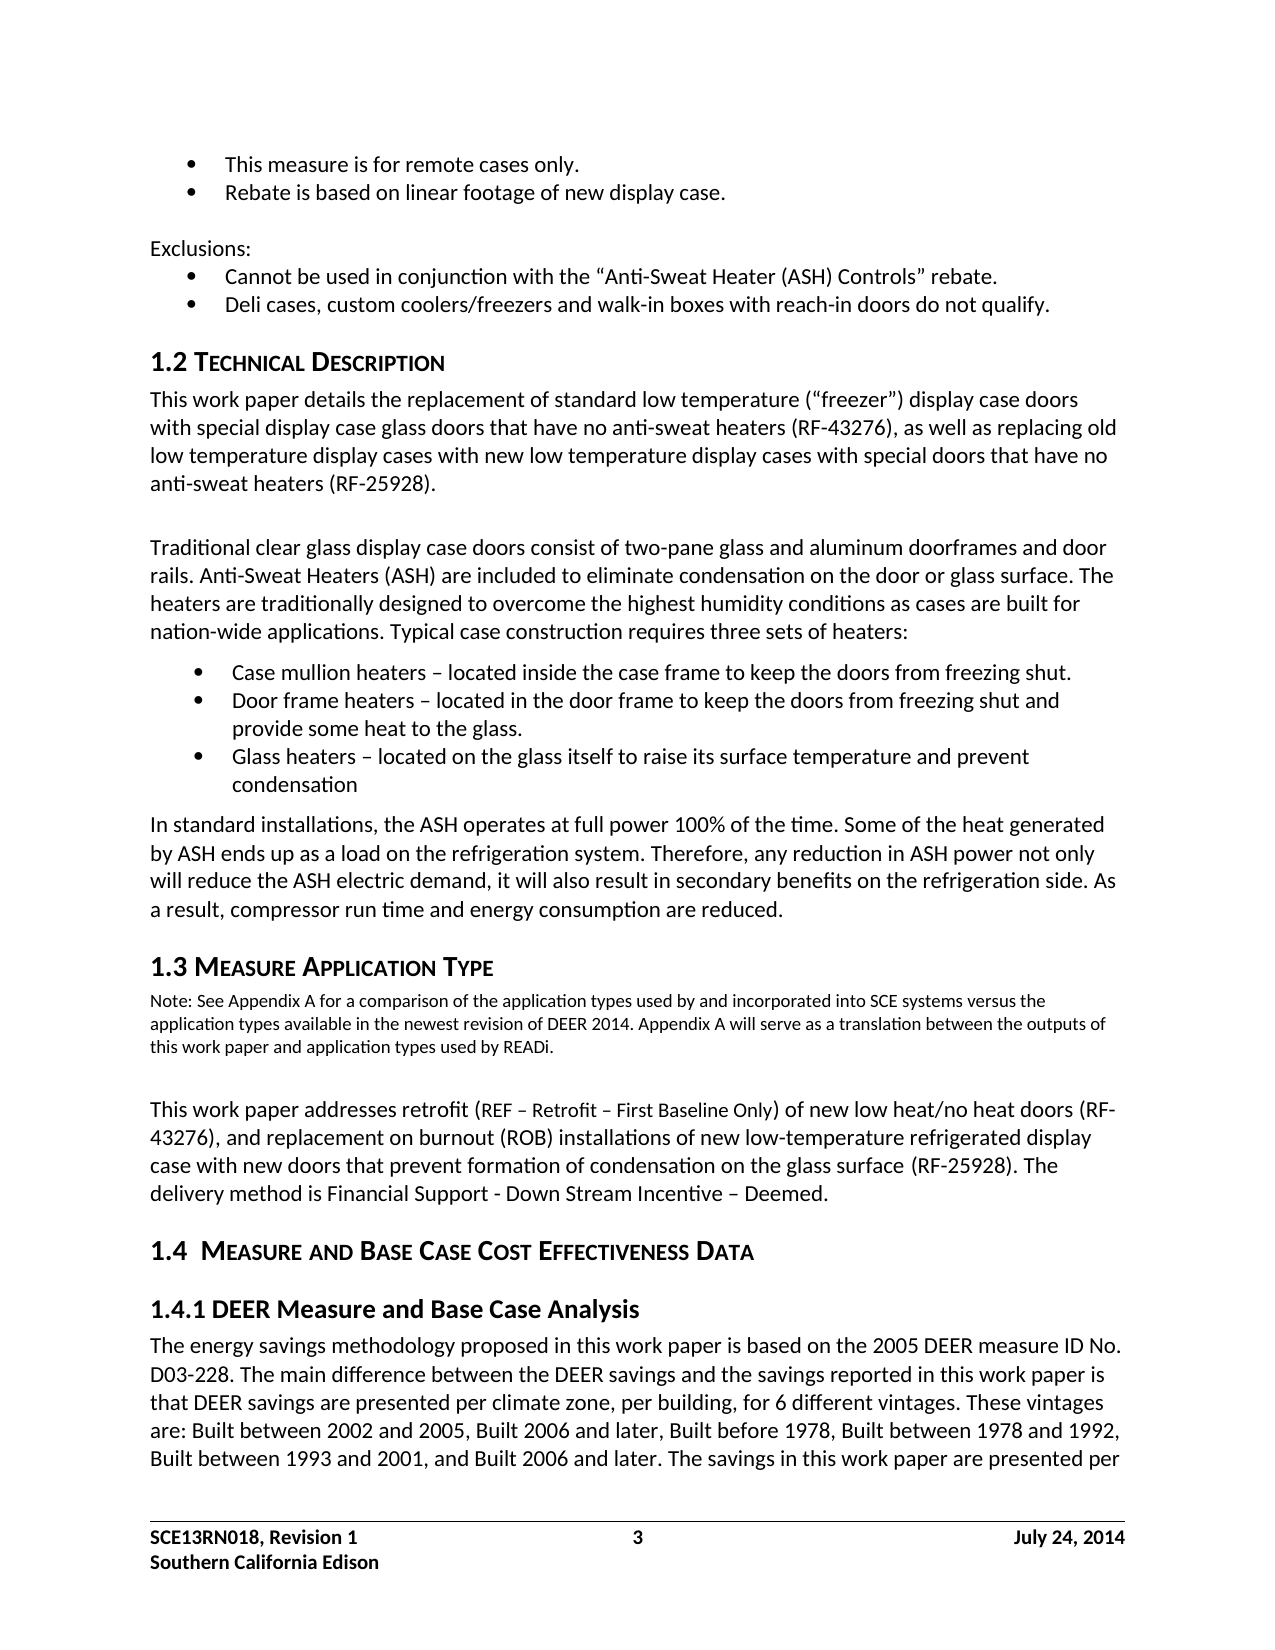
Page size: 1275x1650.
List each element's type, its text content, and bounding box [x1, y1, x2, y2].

text Traditional clear glass display case doors consist of two-pane glass and aluminum doorframes and door rails. Anti-Sweat Heaters (ASH) are included to eliminate condensation on the door or glass surface. The heaters are traditionally designed to overcome the highest humidity conditions as cases are built for nation-wide applications. Typical case construction requires three sets of heaters: [150, 533, 1125, 646]
list Deli cases, custom coolers/freezers and walk-in boxes with reach-in doors do not qualify. [187, 290, 1125, 318]
subtitle 1.4.1 DEER Measure and Base Case Analysis [150, 1292, 1125, 1325]
text Note: See Appendix A for a comparison of the application types used by and incorporated into SCE systems versus the application types available in the newest revision of DEER 2014. Appendix A will serve as a translation between the outputs of this work paper and application types used by READi. [150, 989, 1125, 1058]
list Case mullion heaters – located inside the case frame to keep the doors from freezing shut. [194, 658, 1125, 686]
subtitle 1.4 Measure and Base Case Cost Effectiveness Data [150, 1232, 1125, 1267]
list Cannot be used in conjunction with the “Anti-Sweat Heater (ASH) Controls” rebate. [187, 262, 1125, 290]
subtitle 1.3 Measure Application Type [150, 948, 1125, 983]
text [150, 1332, 1125, 1472]
text This work paper details the replacement of standard low temperature (“freezer”) display case doors with special display case glass doors that have no anti-sweat heaters (RF-43276), as well as replacing old low temperature display cases with new low temperature display cases with special doors that have no anti-sweat heaters (RF-25928). [150, 385, 1125, 497]
list This measure is for remote cases only. [187, 150, 1125, 178]
list Door frame heaters – located in the door frame to keep the doors from freezing shut and provide some heat to the glass. [194, 686, 1125, 742]
text Exclusions: [150, 234, 1125, 262]
list Rebate is based on linear footage of new display case. [187, 178, 1125, 206]
list Glass heaters – located on the glass itself to raise its surface temperature and prevent condensation [194, 742, 1125, 798]
text In standard installations, the ASH operates at full power 100% of the time. Some of the heat generated by ASH ends up as a load on the refrigeration system. Therefore, any reduction in ASH power not only will reduce the ASH electric demand, it will also result in secondary benefits on the refrigeration side. As a result, compressor run time and energy consumption are reduced. [150, 811, 1125, 923]
subtitle 1.2 Technical Description [150, 343, 1125, 379]
text This work paper addresses retrofit (REF – Retrofit – First Baseline Only) of new low heat/no heat doors (RF-43276), and replacement on burnout (ROB) installations of new low-temperature refrigerated display case with new doors that prevent formation of condensation on the glass surface (RF-25928). The delivery method is Financial Support - Down Stream Incentive – Deemed. [150, 1095, 1125, 1207]
